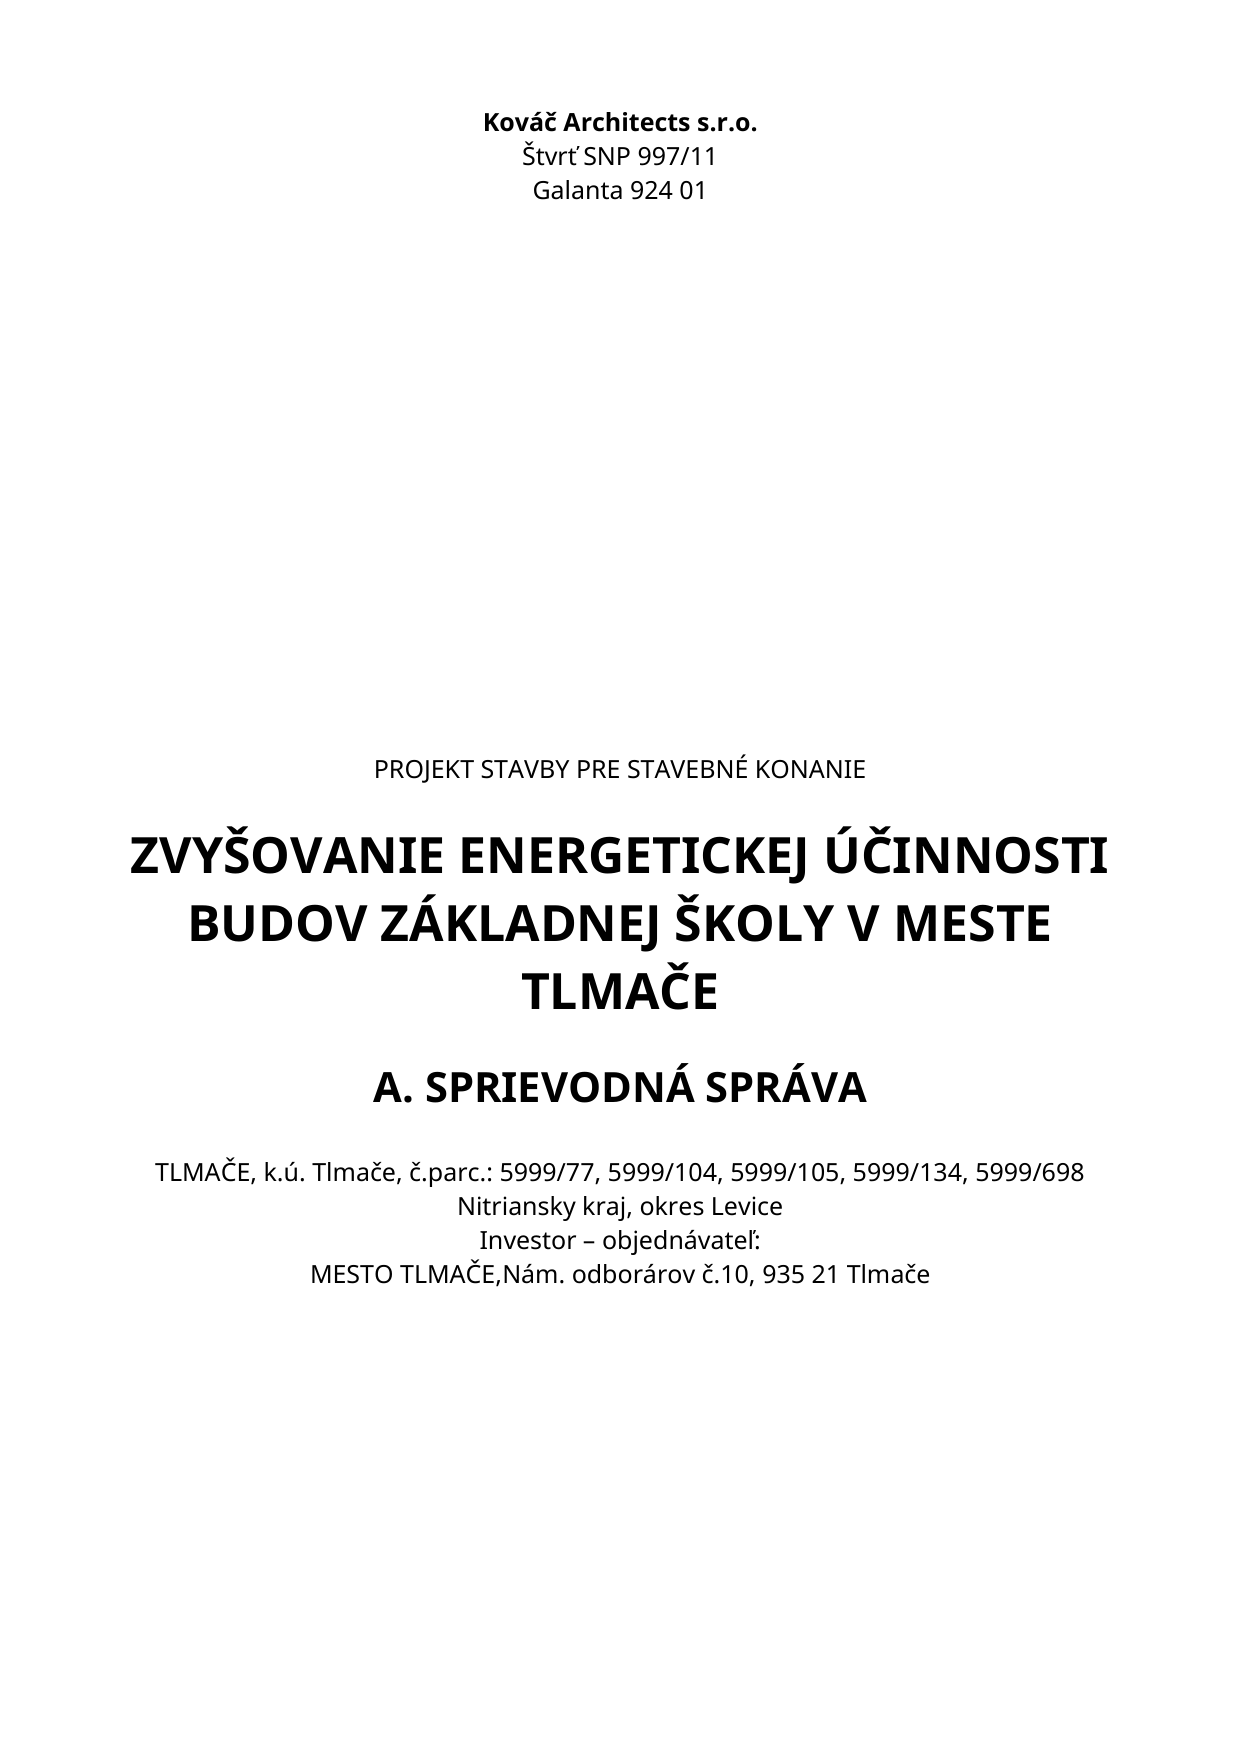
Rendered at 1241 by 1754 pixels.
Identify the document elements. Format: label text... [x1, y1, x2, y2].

text Galanta 924 01 [89, 173, 1152, 207]
text Štvrť SNP 997/11 [89, 138, 1152, 173]
text Nitriansky kraj, okres Levice [89, 1189, 1152, 1223]
text projekt stavby pre stavebné konanie [89, 752, 1152, 786]
text Investor – objednávateľ: [89, 1223, 1152, 1257]
text TLMAČE, k.ú. Tlmače, č.parc.: 5999/77, 5999/104, 5999/105, 5999/134, 5999/698 [89, 1155, 1152, 1189]
text a. SPRIEVODNÁ SPRÁVA [89, 1058, 1152, 1115]
text ZVYŠOVANIE ENERGETICKEJ ÚČINNOSTI BUDOV ZÁKLADNEJ ŠKOLY V MESTE TLMAČE [89, 820, 1152, 1024]
text Kováč Architects s.r.o. [89, 104, 1152, 138]
text MESTO TLMAČE,Nám. odborárov č.10, 935 21 Tlmače [89, 1257, 1152, 1291]
